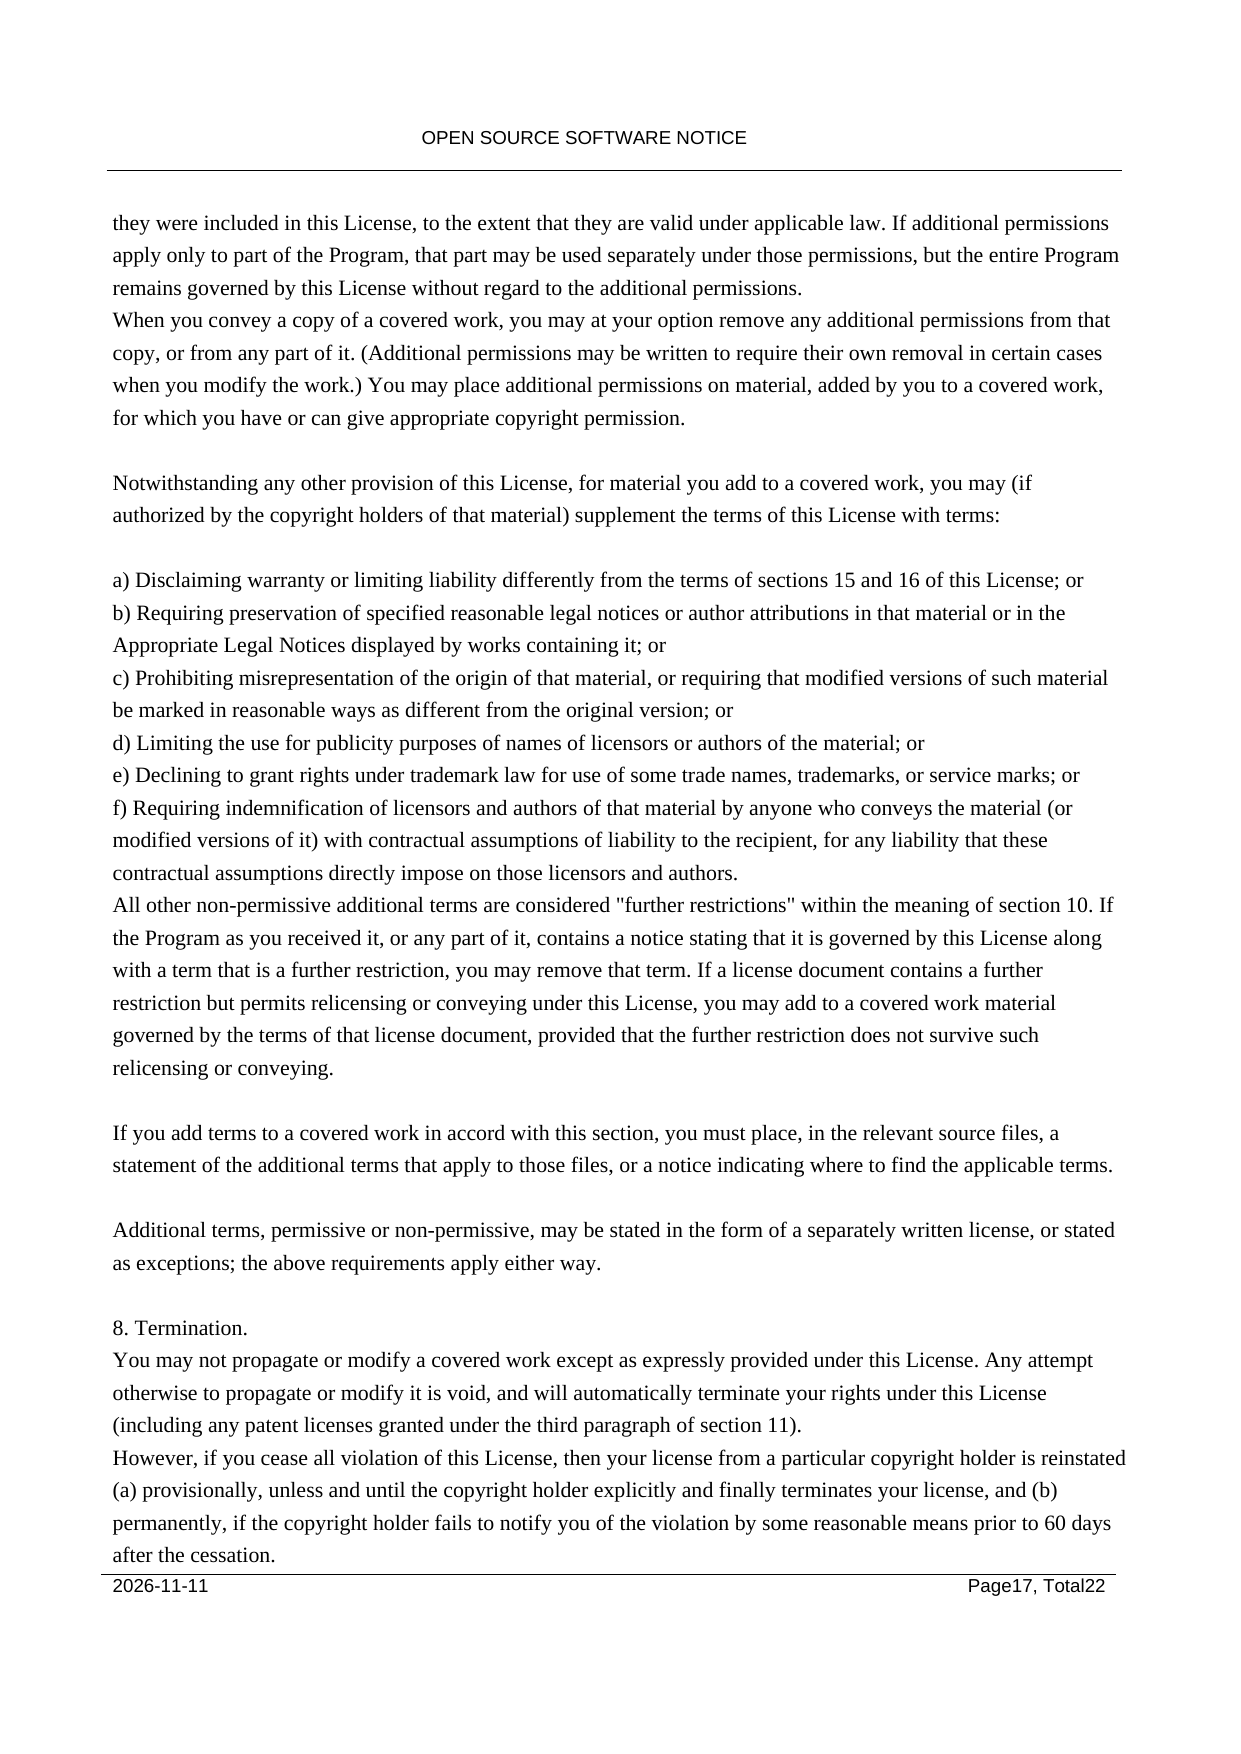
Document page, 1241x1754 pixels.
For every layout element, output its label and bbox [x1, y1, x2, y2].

text [112, 206, 1128, 1571]
